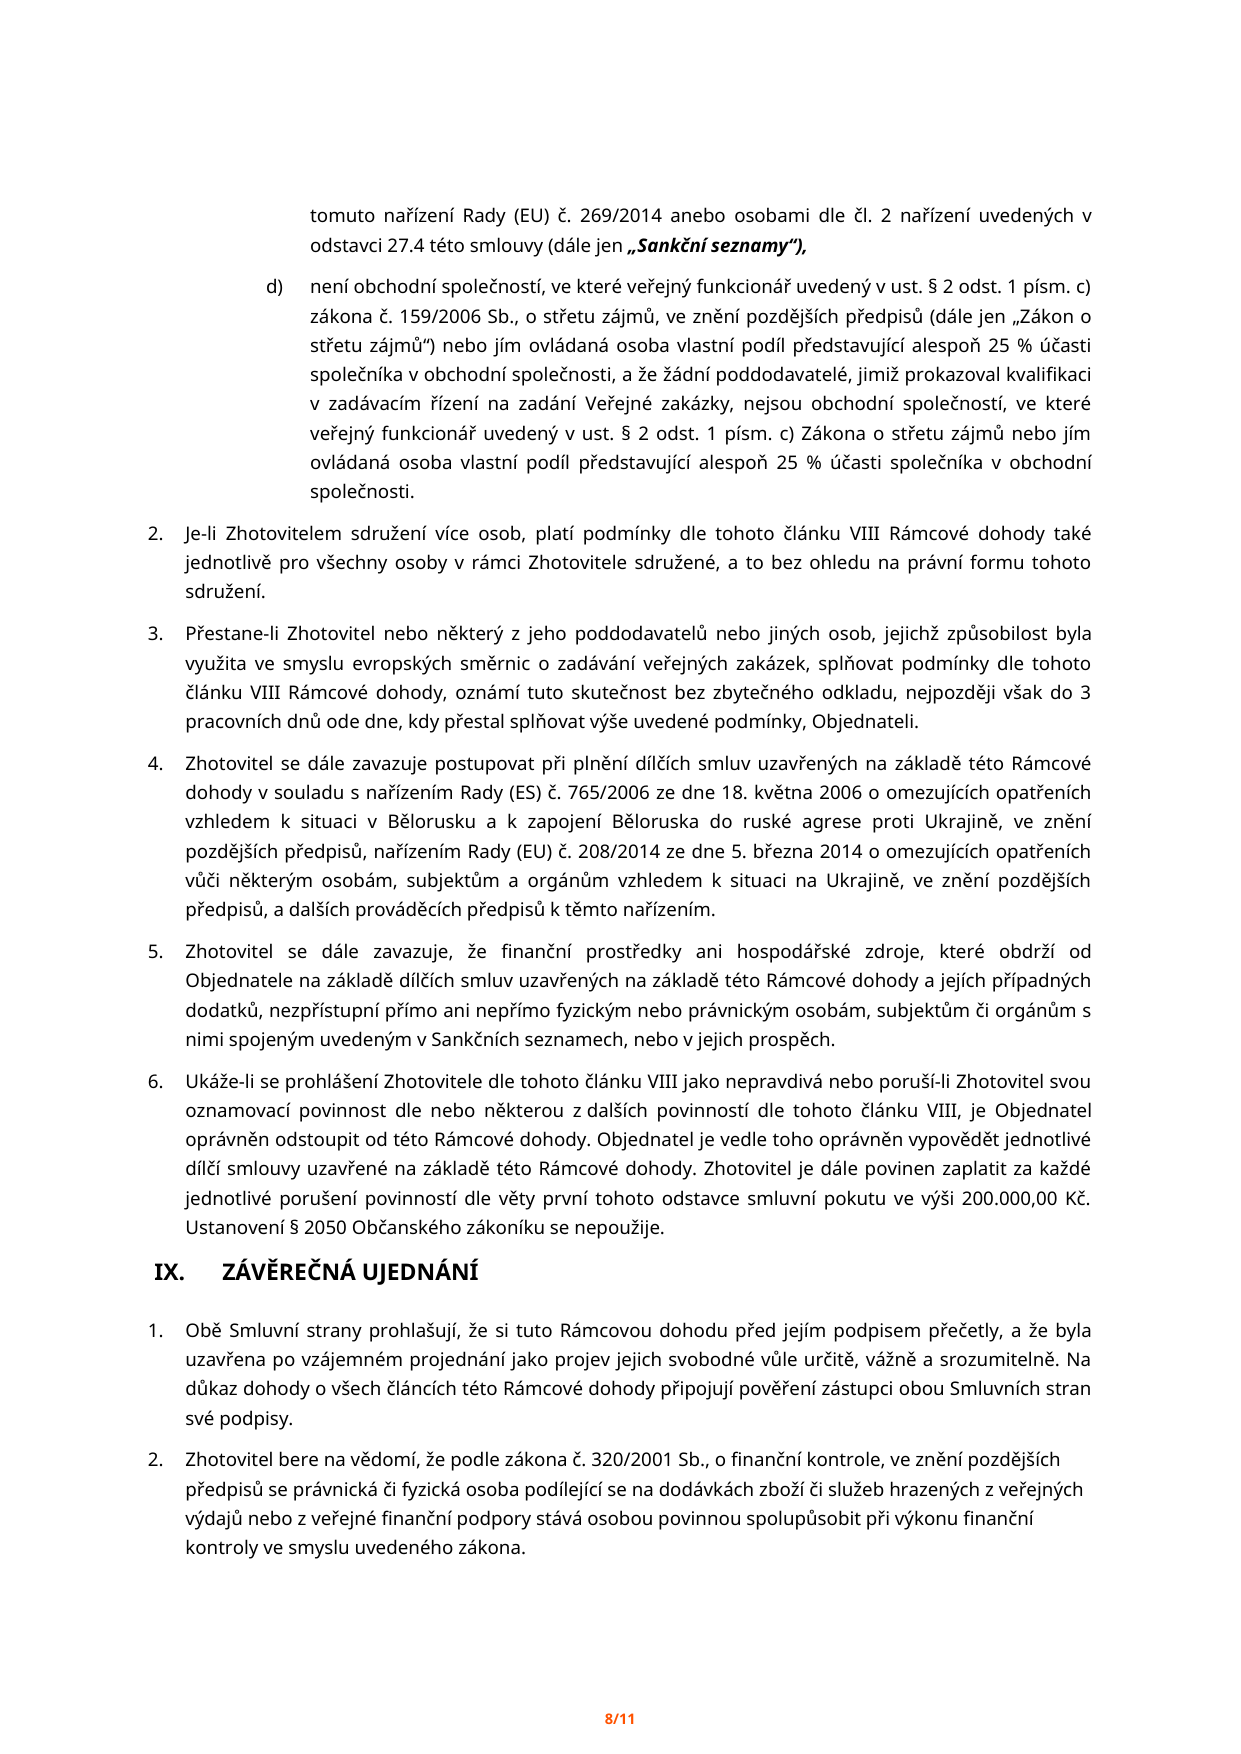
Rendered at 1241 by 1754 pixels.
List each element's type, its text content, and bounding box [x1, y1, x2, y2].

list Obě Smluvní strany prohlašují, že si tuto Rámcovou dohodu před jejím podpisem přečetly, a že byla uzavřena po vzájemném projednání jako projev jejich svobodné vůle určitě, vážně a srozumitelně. Na důkaz dohody o všech článcích této Rámcové dohody připojují pověření zástupci obou Smluvních stran své podpisy. [148, 1317, 1093, 1430]
list Zhotovitel se dále zavazuje, že finanční prostředky ani hospodářské zdroje, které obdrží od Objednatele na základě dílčích smluv uzavřených na základě této Rámcové dohody a jejích případných dodatků, nezpřístupní přímo ani nepřímo fyzickým nebo právnickým osobám, subjektům či orgánům s nimi spojeným uvedeným v Sankčních seznamech, nebo v jejich prospěch. [148, 938, 1093, 1052]
list Zhotovitel bere na vědomí, že podle zákona č. 320/2001 Sb., o finanční kontrole, ve znění pozdějších předpisů se právnická či fyzická osoba podílející se na dodávkách zboží či služeb hrazených z veřejných výdajů nebo z veřejné finanční podpory stává osobou povinnou spolupůsobit při výkonu finanční kontroly ve smyslu uvedeného zákona. [148, 1447, 1093, 1560]
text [266, 203, 1093, 257]
list Přestane-li Zhotovitel nebo některý z jeho poddodavatelů nebo jiných osob, jejichž způsobilost byla využita ve smyslu evropských směrnic o zadávání veřejných zakázek, splňovat podmínky dle tohoto článku VIII Rámcové dohody, oznámí tuto skutečnost bez zbytečného odkladu, nejpozději však do 3 pracovních dnů ode dne, kdy přestal splňovat výše uvedené podmínky, Objednateli. [148, 621, 1093, 734]
text není obchodní společností, ve které veřejný funkcionář uvedený v ust. § 2 odst. 1 písm. c) zákona č. 159/2006 Sb., o střetu zájmů, ve znění pozdějších předpisů (dále jen „Zákon o střetu zájmů“) nebo jím ovládaná osoba vlastní podíl představující alespoň 25 % účasti společníka v obchodní společnosti, a že žádní poddodavatelé, jimiž prokazoval kvalifikaci v zadávacím řízení na zadání Veřejné zakázky, nejsou obchodní společností, ve které veřejný funkcionář uvedený v ust. § 2 odst. 1 písm. c) Zákona o střetu zájmů nebo jím ovládaná osoba vlastní podíl představující alespoň 25 % účasti společníka v obchodní společnosti. [266, 274, 1093, 504]
list Je-li Zhotovitelem sdružení více osob, platí podmínky dle tohoto článku VIII Rámcové dohody také jednotlivě pro všechny osoby v rámci Zhotovitele sdružené, a to bez ohledu na právní formu tohoto sdružení. [148, 520, 1093, 604]
list Ukáže-li se prohlášení Zhotovitele dle tohoto článku VIII jako nepravdivá nebo poruší-li Zhotovitel svou oznamovací povinnost dle nebo některou z dalších povinností dle tohoto článku VIII, je Objednatel oprávněn odstoupit od této Rámcové dohody. Objednatel je vedle toho oprávněn vypovědět jednotlivé dílčí smlouvy uzavřené na základě této Rámcové dohody. Zhotovitel je dále povinen zaplatit za každé jednotlivé porušení povinností dle věty první tohoto odstavce smluvní pokutu ve výši 200.000,00 Kč. Ustanovení § 2050 Občanského zákoníku se nepoužije. [148, 1068, 1093, 1240]
list Zhotovitel se dále zavazuje postupovat při plnění dílčích smluv uzavřených na základě této Rámcové dohody v souladu s nařízením Rady (ES) č. 765/2006 ze dne 18. května 2006 o omezujících opatřeních vzhledem k situaci v Bělorusku a k zapojení Běloruska do ruské agrese proti Ukrajině, ve znění pozdějších předpisů, nařízením Rady (EU) č. 208/2014 ze dne 5. března 2014 o omezujících opatřeních vůči některým osobám, subjektům a orgánům vzhledem k situaci na Ukrajině, ve znění pozdějších předpisů, a dalších prováděcích předpisů k těmto nařízením. [148, 750, 1093, 922]
list ZÁVĚREČNÁ UJEDNÁNÍ [185, 1256, 1093, 1287]
